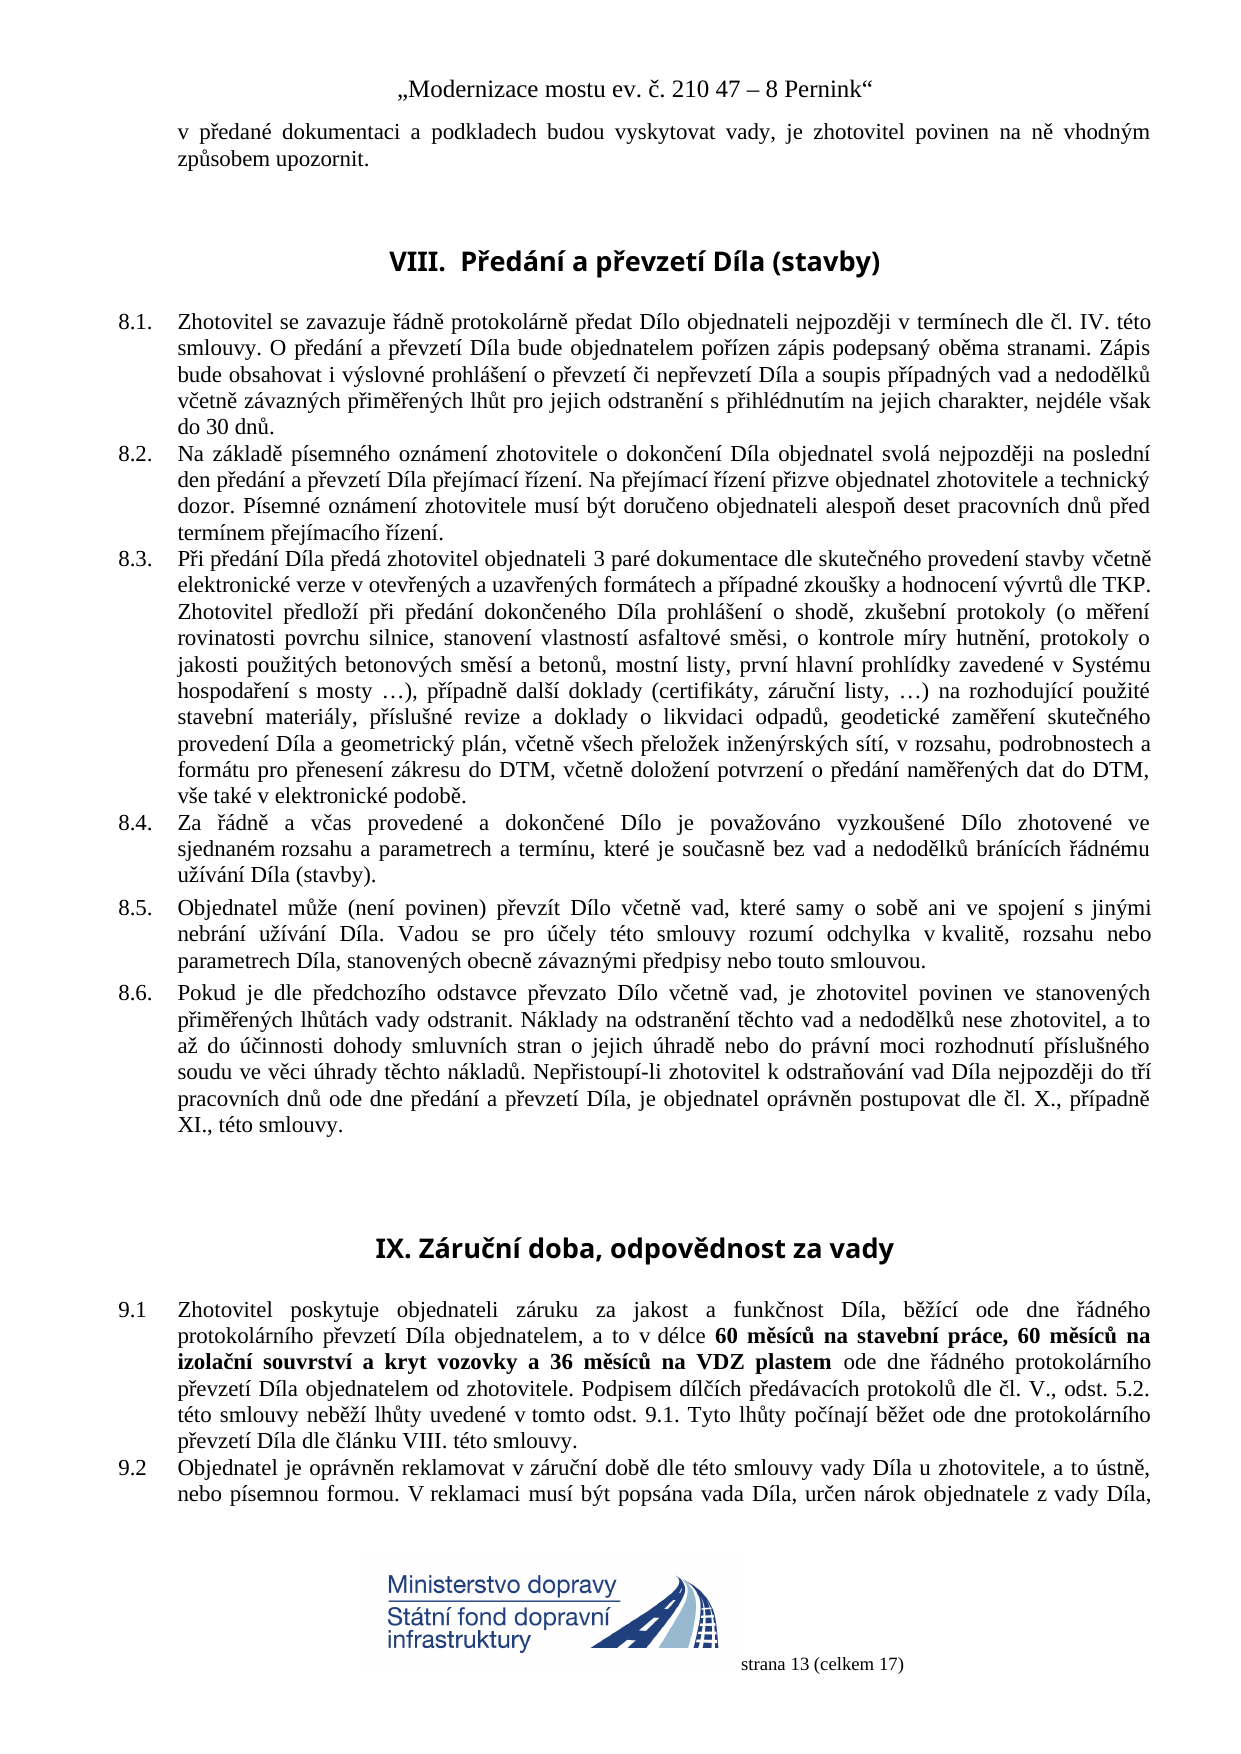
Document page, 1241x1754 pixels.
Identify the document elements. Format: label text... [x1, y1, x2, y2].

subtitle IX. Záruční doba, odpovědnost za vady [118, 1230, 1152, 1267]
list Zhotovitel poskytuje objednateli záruku za jakost a funkčnost Díla, běžící ode dne řádného protokolárního převzetí Díla objednatelem, a to v délce 60 měsíců na stavební práce, 60 měsíců na izolační souvrství a kryt vozovky a 36 měsíců na VDZ plastem ode dne řádného protokolárního převzetí Díla objednatelem od zhotovitele. Podpisem dílčích předávacích protokolů dle čl. V., odst. 5.2. této smlouvy neběží lhůty uvedené v tomto odst. 9.1. Tyto lhůty počínají běžet ode dne protokolárního převzetí Díla dle článku VIII. této smlouvy. [118, 1296, 1152, 1454]
list Pokud je dle předchozího odstavce převzato Dílo včetně vad, je zhotovitel povinen ve stanovených přiměřených lhůtách vady odstranit. Náklady na odstranění těchto vad a nedodělků nese zhotovitel, a to až do účinnosti dohody smluvních stran o jejich úhradě nebo do právní moci rozhodnutí příslušného soudu ve věci úhrady těchto nákladů. Nepřistoupí-li zhotovitel k odstraňování vad Díla nejpozději do tří pracovních dnů ode dne předání a převzetí Díla, je objednatel oprávněn postupovat dle čl. X., případně XI., této smlouvy. [118, 979, 1152, 1137]
subtitle VIII. Předání a převzetí Díla (stavby) [118, 242, 1152, 279]
list Objednatel může (není povinen) převzít Dílo včetně vad, které samy o sobě ani ve spojení s jinými nebrání užívání Díla. Vadou se pro účely této smlouvy rozumí odchylka v kvalitě, rozsahu nebo parametrech Díla, stanovených obecně závaznými předpisy nebo touto smlouvou. [118, 894, 1152, 973]
picture [365, 1551, 741, 1671]
list Na základě písemného oznámení zhotovitele o dokončení Díla objednatel svolá nejpozději na poslední den předání a převzetí Díla přejímací řízení. Na přejímací řízení přizve objednatel zhotovitele a technický dozor. Písemné oznámení zhotovitele musí být doručeno objednateli alespoň deset pracovních dnů před termínem přejímacího řízení. [118, 440, 1152, 545]
list Zhotovitel se zavazuje řádně protokolárně předat Dílo objednateli nejpozději v termínech dle čl. IV. této smlouvy. O předání a převzetí Díla bude objednatelem pořízen zápis podepsaný oběma stranami. Zápis bude obsahovat i výslovné prohlášení o převzetí či nepřevzetí Díla a soupis případných vad a nedodělků včetně závazných přiměřených lhůt pro jejich odstranění s přihlédnutím na jejich charakter, nejdéle však do 30 dnů. [118, 308, 1152, 440]
list Při předání Díla předá zhotovitel objednateli 3 paré dokumentace dle skutečného provedení stavby včetně elektronické verze v otevřených a uzavřených formátech a případné zkoušky a hodnocení vývrtů dle TKP. Zhotovitel předloží při předání dokončeného Díla prohlášení o shodě, zkušební protokoly (o měření rovinatosti povrchu silnice, stanovení vlastností asfaltové směsi, o kontrole míry hutnění, protokoly o jakosti použitých betonových směsí a betonů, mostní listy, první hlavní prohlídky zavedené v Systému hospodaření s mosty …), případně další doklady (certifikáty, záruční listy, …) na rozhodující použité stavební materiály, příslušné revize a doklady o likvidaci odpadů, geodetické zaměření skutečného provedení Díla a geometrický plán, včetně všech přeložek inženýrských sítí, v rozsahu, podrobnostech a formátu pro přenesení zákresu do DTM, včetně doložení potvrzení o předání naměřených dat do DTM, vše také v elektronické podobě. [118, 545, 1152, 809]
list Za řádně a včas provedené a dokončené Dílo je považováno vyzkoušené Dílo zhotovené ve sjednaném rozsahu a parametrech a termínu, které je současně bez vad a nedodělků bránících řádnému užívání Díla (stavby). [118, 809, 1152, 888]
